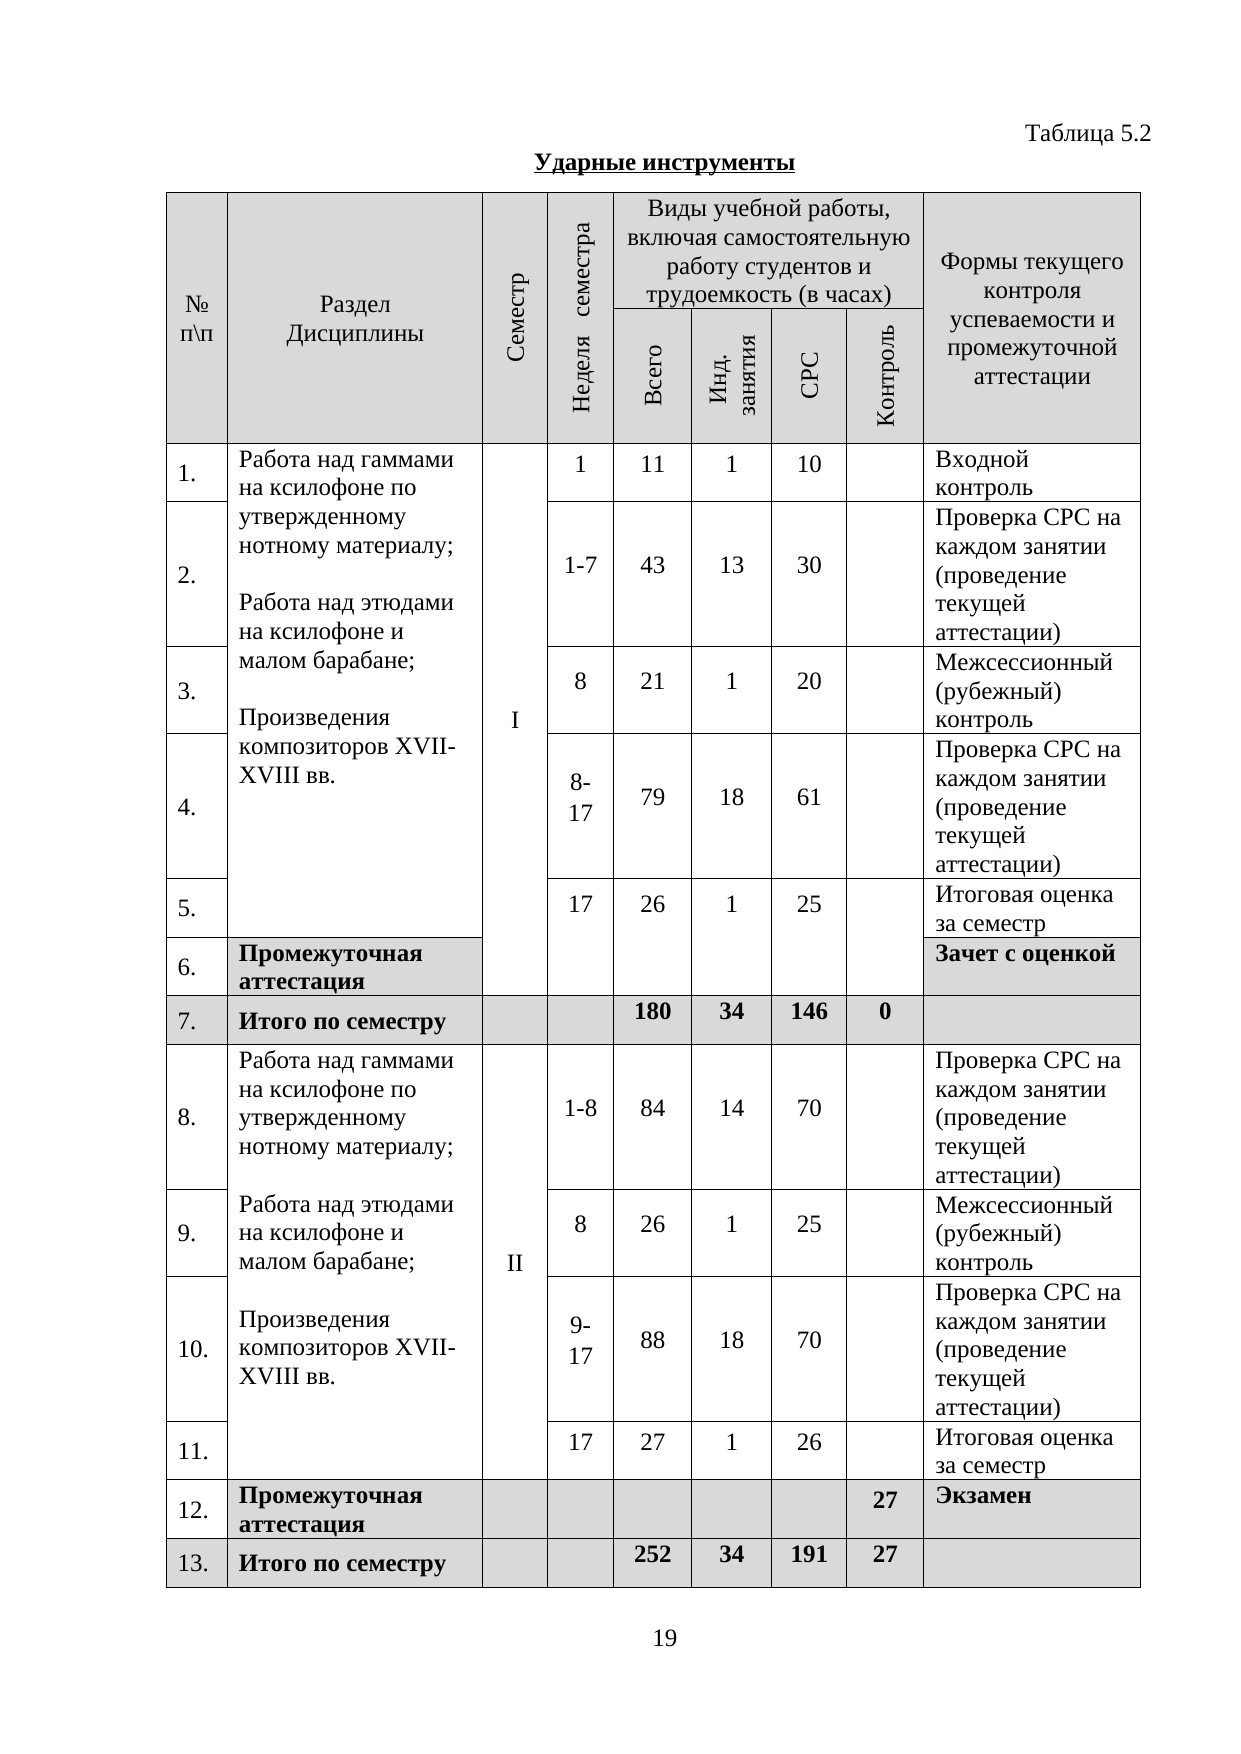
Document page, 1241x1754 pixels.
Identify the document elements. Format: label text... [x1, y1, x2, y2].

table_cell 14 [692, 1045, 771, 1189]
table_cell 1 [692, 444, 771, 501]
table_cell [167, 1480, 227, 1538]
table_cell Экзамен [924, 1480, 1140, 1538]
table_cell [548, 1539, 613, 1587]
table_cell [167, 444, 227, 501]
table_cell [847, 1422, 923, 1479]
table_cell [924, 1539, 1140, 1587]
table_cell 191 [772, 1539, 846, 1587]
table_cell [692, 1480, 771, 1538]
table_cell [483, 1539, 547, 1587]
table_cell [167, 938, 227, 995]
table_cell Проверка СРС на каждом занятии (проведение текущей аттестации) [924, 1045, 1140, 1189]
table_cell 1 [692, 879, 771, 995]
table_cell 8-17 [548, 734, 613, 878]
table_cell 70 [772, 1277, 846, 1421]
table_cell [167, 1422, 227, 1479]
table_cell Работа над гаммами на ксилофоне по утвержденному нотному материалу; Работа над этюдами на ксилофоне и малом барабане; Произведения композиторов XVII-XVIII вв. [228, 444, 482, 937]
table_cell [924, 996, 1140, 1044]
table_cell II [483, 1045, 547, 1479]
table_cell [847, 1045, 923, 1189]
table_cell 17 [548, 1422, 613, 1479]
table_cell 70 [772, 1045, 846, 1189]
table_cell 13 [692, 502, 771, 646]
table_cell 180 [614, 996, 691, 1044]
table_cell Межсессионный (рубежный) контроль [924, 1190, 1140, 1276]
table_cell Итого по семестру [228, 1539, 482, 1587]
table_cell [167, 502, 227, 646]
table_cell 27 [614, 1422, 691, 1479]
table_cell [847, 734, 923, 878]
table_cell Инд. занятия [692, 309, 771, 443]
table_cell Работа над гаммами на ксилофоне по утвержденному нотному материалу; Работа над этюдами на ксилофоне и малом барабане; Произведения композиторов XVII-XVIII вв. [228, 1045, 482, 1479]
table_cell Промежуточная аттестация [228, 938, 482, 995]
table_cell Всего [614, 309, 691, 443]
table_cell [483, 996, 547, 1044]
table_cell [772, 1480, 846, 1538]
table_cell СРС [772, 309, 846, 443]
table_cell [167, 1045, 227, 1189]
table_cell 61 [772, 734, 846, 878]
table_cell 43 [614, 502, 691, 646]
table_cell 25 [772, 879, 846, 995]
table_cell [167, 647, 227, 733]
table_header № п\п [167, 193, 227, 443]
table_cell 88 [614, 1277, 691, 1421]
table_cell 0 [847, 996, 923, 1044]
table_cell [167, 1539, 227, 1587]
table_cell Итоговая оценка за семестр [924, 1422, 1140, 1479]
table_cell Зачет с оценкой [924, 938, 1140, 995]
table_cell 1 [692, 1190, 771, 1276]
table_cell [924, 1277, 1140, 1421]
table_cell [167, 879, 227, 937]
table_cell 18 [692, 734, 771, 878]
table_cell 17 [548, 879, 613, 995]
table_cell [167, 734, 227, 878]
table_cell 34 [692, 1539, 771, 1587]
table_cell Проверка СРС на каждом занятии (проведение текущей аттестации) [924, 502, 1140, 646]
table_cell [167, 1277, 227, 1421]
table_header Семестр [483, 193, 547, 443]
table_cell 25 [772, 1190, 846, 1276]
table_cell [847, 1190, 923, 1276]
table_cell Межсессионный (рубежный) контроль [924, 647, 1140, 733]
table_cell 1 [548, 444, 613, 501]
table_cell 84 [614, 1045, 691, 1189]
table_cell 18 [692, 1277, 771, 1421]
table_cell [614, 1480, 691, 1538]
table_cell [847, 502, 923, 646]
table_cell 10 [772, 444, 846, 501]
table_cell [847, 879, 923, 995]
table_cell [483, 1480, 547, 1538]
table_cell 8 [548, 1190, 613, 1276]
table_cell 34 [692, 996, 771, 1044]
table_header Виды учебной работы, включая самостоятельную работу студентов и трудоемкость (в часах) [614, 193, 923, 308]
table_cell 27 [847, 1480, 923, 1538]
table_cell 21 [614, 647, 691, 733]
table_cell 26 [614, 1190, 691, 1276]
table_cell [167, 1190, 227, 1276]
table_cell 146 [772, 996, 846, 1044]
table_cell 1-8 [548, 1045, 613, 1189]
table_cell [548, 1480, 613, 1538]
table_cell 1 [692, 1422, 771, 1479]
table_cell Промежуточная аттестация [228, 1480, 482, 1538]
table_cell Входной контроль [924, 444, 1140, 501]
table_cell 11 [614, 444, 691, 501]
table_cell 30 [772, 502, 846, 646]
table_cell 1 [692, 647, 771, 733]
table_cell 26 [614, 879, 691, 995]
table_cell 79 [614, 734, 691, 878]
table_cell [847, 1277, 923, 1421]
table_header Неделя семестра [548, 193, 613, 443]
text Ударные инструменты [177, 147, 1152, 176]
table_header Формы текущего контроля успеваемости и промежуточной аттестации [924, 193, 1140, 443]
table_cell Итоговая оценка за семестр [924, 879, 1140, 937]
table_cell 26 [772, 1422, 846, 1479]
table_cell Контроль [847, 309, 923, 443]
table_cell 27 [847, 1539, 923, 1587]
table_cell [548, 996, 613, 1044]
table_cell I [483, 444, 547, 995]
table_cell [847, 444, 923, 501]
table_cell Итого по семестру [228, 996, 482, 1044]
table_cell 1-7 [548, 502, 613, 646]
table_cell 20 [772, 647, 846, 733]
table_cell Проверка СРС на каждом занятии (проведение текущей аттестации) [924, 734, 1140, 878]
table_cell [847, 647, 923, 733]
table_cell [167, 996, 227, 1044]
table_cell 252 [614, 1539, 691, 1587]
table_cell 9-17 [548, 1277, 613, 1421]
text Таблица 5.2 [177, 118, 1152, 147]
table_header Раздел Дисциплины [228, 193, 482, 443]
table_cell 8 [548, 647, 613, 733]
